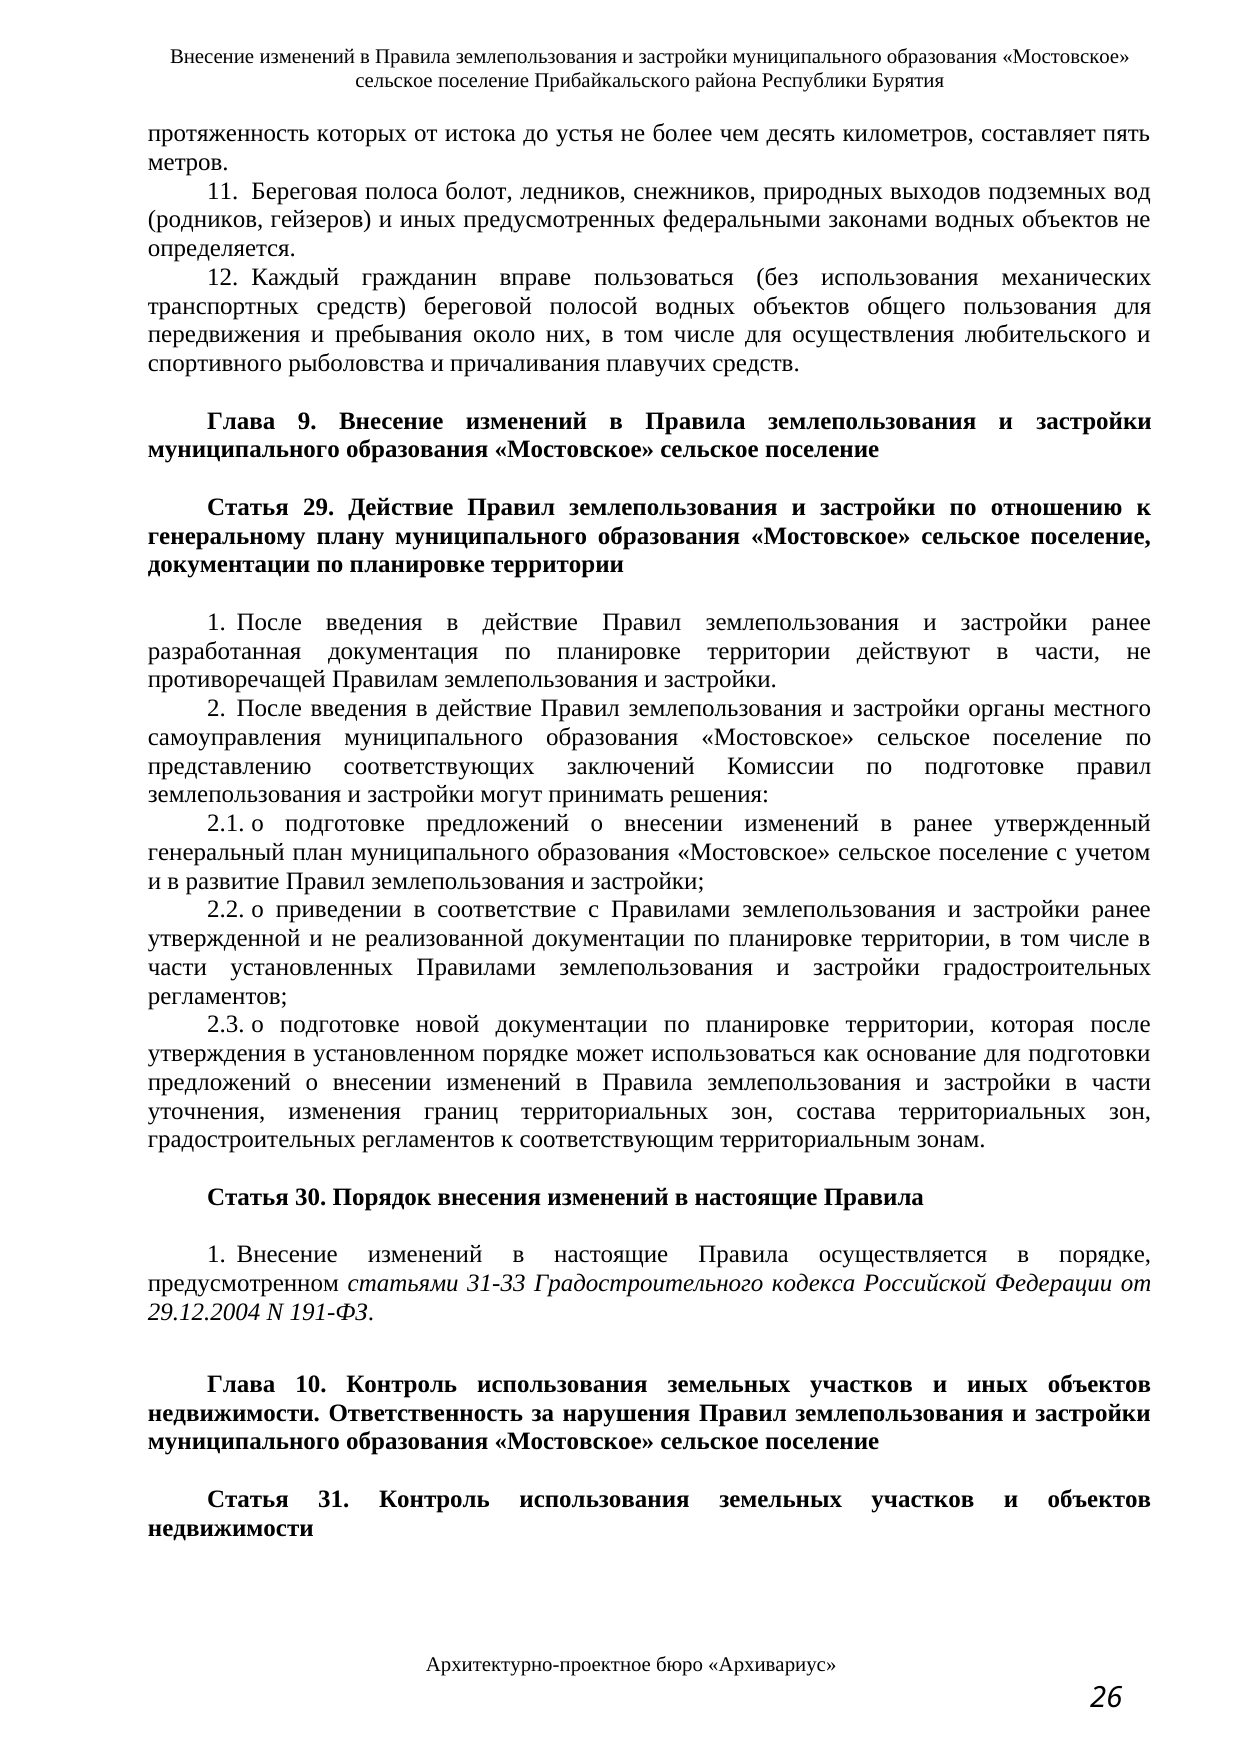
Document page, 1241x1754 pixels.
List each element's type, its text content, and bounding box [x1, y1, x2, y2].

text Глава 9. Внесение изменений в Правила землепользования и застройки муниципального образования «Мостовское» сельское поселение [148, 406, 1152, 463]
text Статья 29. Действие Правил землепользования и застройки по отношению к генеральному плану муниципального образования «Мостовское» сельское поселение, документации по планировке территории [148, 492, 1152, 578]
list о подготовке новой документации по планировке территории, которая после утверждения в установленном порядке может использоваться как основание для подготовки предложений о внесении изменений в Правила землепользования и застройки в части уточнения, изменения границ территориальных зон, состава территориальных зон, градостроительных регламентов к соответствующим территориальным зонам. [148, 1009, 1152, 1153]
list Каждый гражданин вправе пользоваться (без использования механических транспортных средств) береговой полосой водных объектов общего пользования для передвижения и пребывания около них, в том числе для осуществления любительского и спортивного рыболовства и причаливания плавучих средств. [148, 262, 1152, 377]
list После введения в действие Правил землепользования и застройки ранее разработанная документация по планировке территории действуют в части, не противоречащей Правилам землепользования и застройки. [148, 607, 1152, 693]
text Статья 30. Порядок внесения изменений в настоящие Правила [148, 1182, 1152, 1211]
list Береговая полоса болот, ледников, снежников, природных выходов подземных вод (родников, гейзеров) и иных предусмотренных федеральными законами водных объектов не определяется. [148, 176, 1152, 262]
list Внесение изменений в настоящие Правила осуществляется в порядке, предусмотренном статьями 31-33 Градостроительного кодекса Российской Федерации от 29.12.2004 N 191-ФЗ. [148, 1239, 1152, 1326]
text Статья 31. Контроль использования земельных участков и объектов недвижимости [148, 1484, 1152, 1541]
list После введения в действие Правил землепользования и застройки органы местного самоуправления муниципального образования «Мостовское» сельское поселение по представлению соответствующих заключений Комиссии по подготовке правил землепользования и застройки могут принимать решения: [148, 693, 1152, 808]
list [148, 118, 1152, 176]
text Глава 10. Контроль использования земельных участков и иных объектов недвижимости. Ответственность за нарушения Правил землепользования и застройки муниципального образования «Мостовское» сельское поселение [148, 1369, 1152, 1455]
list о приведении в соответствие с Правилами землепользования и застройки ранее утвержденной и не реализованной документации по планировке территории, в том числе в части установленных Правилами землепользования и застройки градостроительных регламентов; [148, 894, 1152, 1009]
list о подготовке предложений о внесении изменений в ранее утвержденный генеральный план муниципального образования «Мостовское» сельское поселение с учетом и в развитие Правил землепользования и застройки; [148, 808, 1152, 894]
